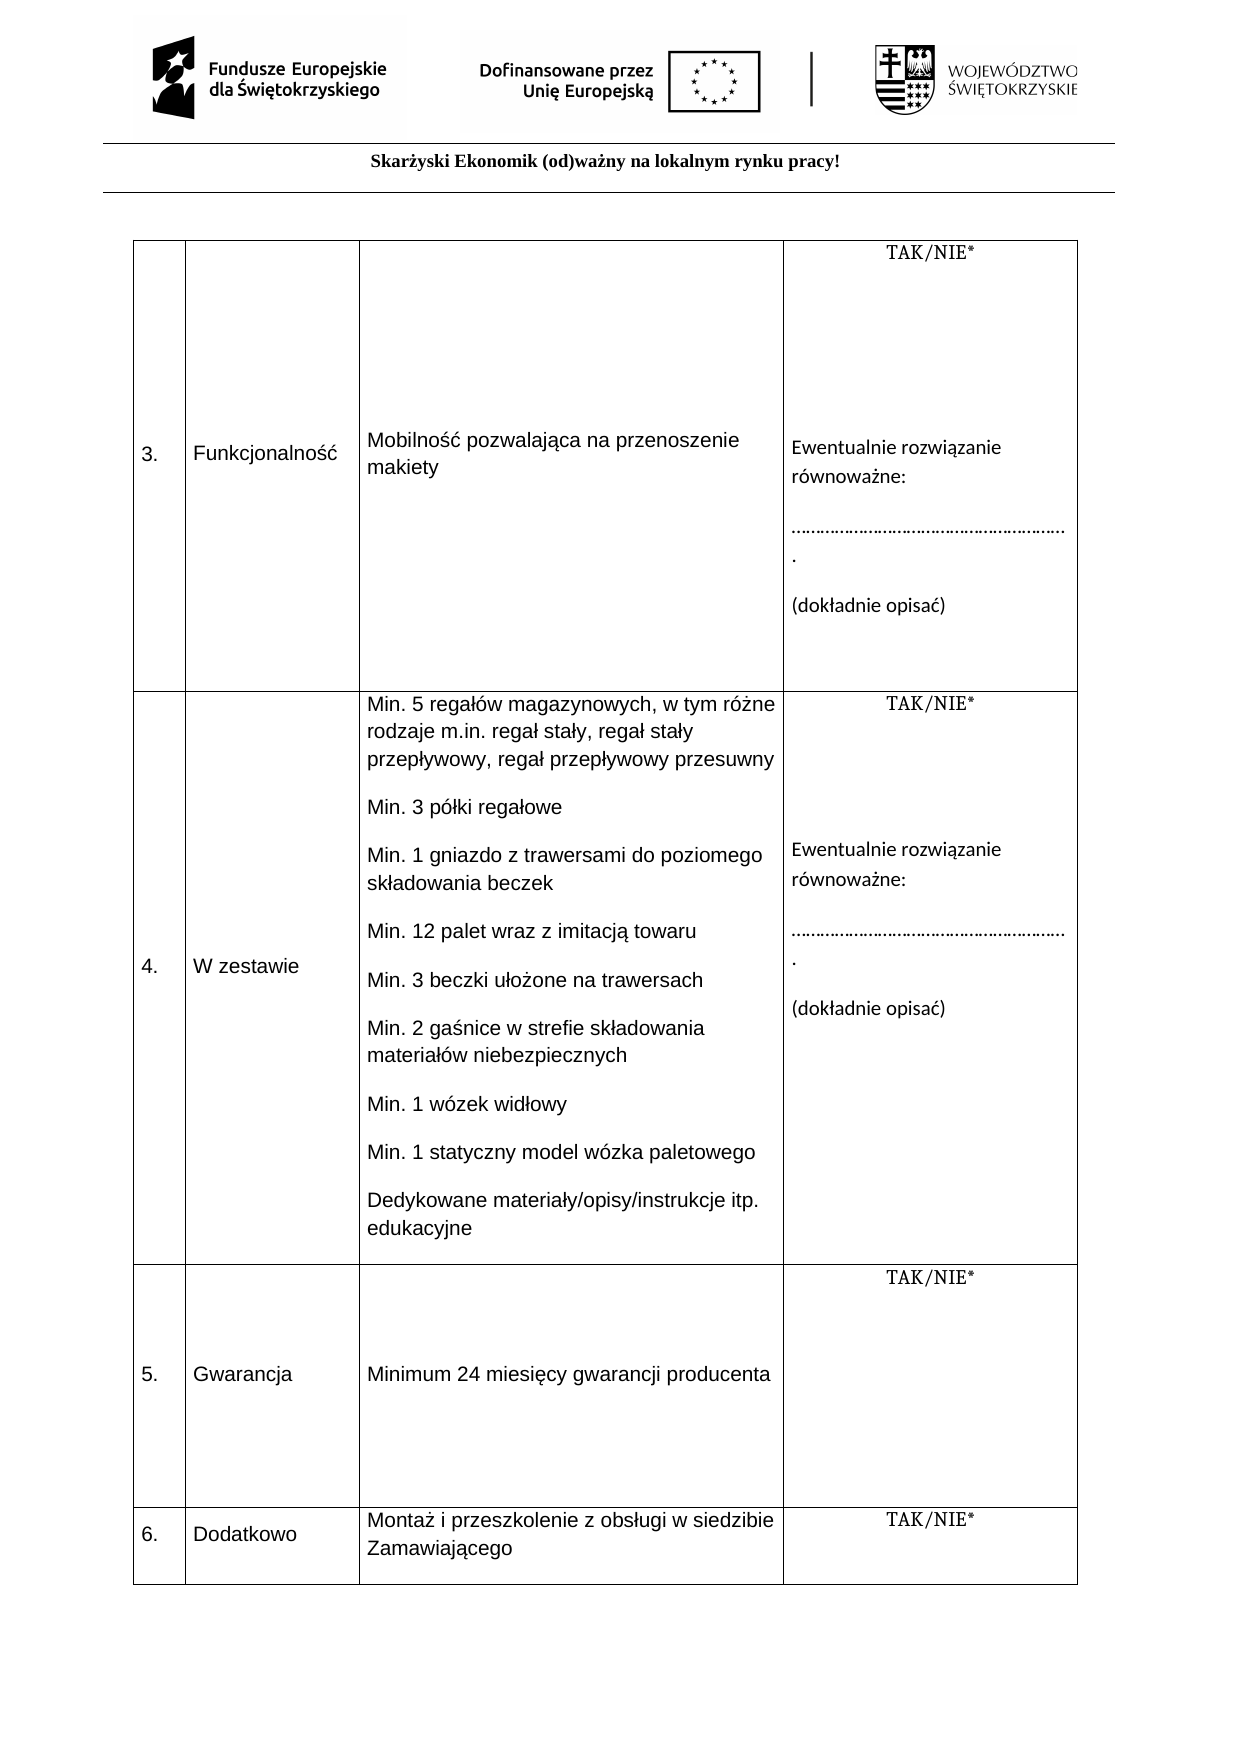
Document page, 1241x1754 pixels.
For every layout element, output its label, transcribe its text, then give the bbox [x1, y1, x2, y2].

table_cell Gwarancja [186, 1265, 359, 1507]
picture [460, 30, 780, 133]
table_cell Montaż i przeszkolenie z obsługi w siedzibie Zamawiającego [360, 1508, 783, 1584]
table_cell [134, 1265, 185, 1507]
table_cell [784, 241, 1077, 691]
table_cell Min. 5 regałów magazynowych, w tym różne rodzaje m.in. regał stały, regał stały przepływowy, regał przepływowy przesuwny Min. 3 półki regałowe Min. 1 gniazdo z trawersami do poziomego składowania beczek Min. 12 palet wraz z imitacją towaru Min. 3 beczki ułożone na trawersach Min. 2 gaśnice w strefie składowania materiałów niebezpiecznych Min. 1 wózek widłowy Min. 1 statyczny model wózka paletowego Dedykowane materiały/opisy/instrukcje itp. edukacyjne [360, 692, 783, 1264]
table_cell Funkcjonalność [186, 241, 359, 691]
table_cell Mobilność pozwalająca na przenoszenie makiety [360, 241, 783, 691]
picture [132, 15, 407, 140]
table_cell W zestawie [186, 692, 359, 1264]
table_cell [134, 1508, 185, 1584]
table_cell TAK/NIE* Ewentualnie rozwiązanie równoważne: …………………………………………………. (dokładnie opisać) [784, 692, 1077, 1264]
picture [875, 45, 1078, 115]
table_cell TAK/NIE* [784, 1508, 1077, 1584]
table_cell [134, 241, 185, 691]
table_cell Minimum 24 miesięcy gwarancji producenta [360, 1265, 783, 1507]
picture [795, 47, 827, 109]
table_cell Dodatkowo [186, 1508, 359, 1584]
table_cell TAK/NIE* [784, 1265, 1077, 1507]
table_cell [134, 692, 185, 1264]
